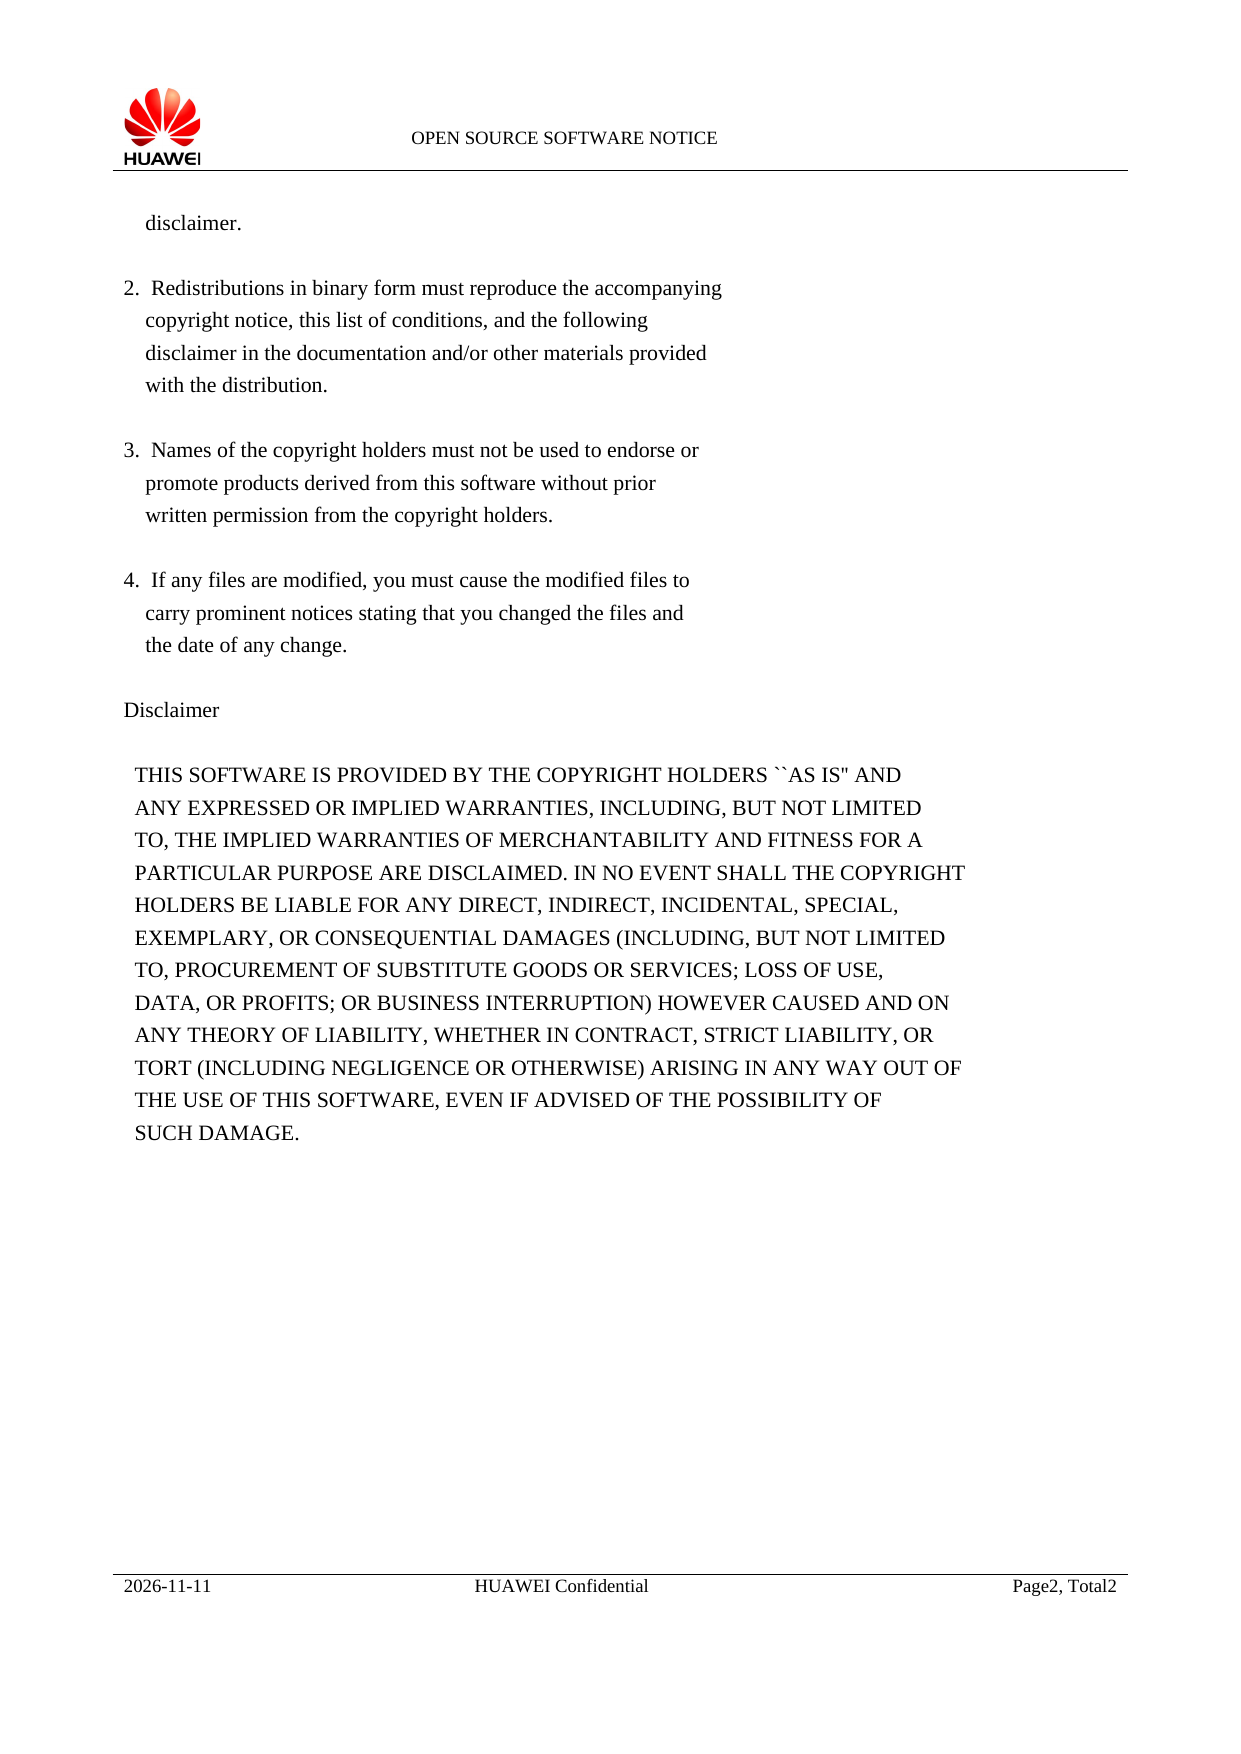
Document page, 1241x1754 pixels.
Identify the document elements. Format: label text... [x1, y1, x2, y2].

text 2. Redistributions in binary form must reproduce the accompanying [112, 271, 1128, 304]
text ANY THEORY OF LIABILITY, WHETHER IN CONTRACT, STRICT LIABILITY, OR [112, 1019, 1128, 1051]
text TO, PROCUREMENT OF SUBSTITUTE GOODS OR SERVICES; LOSS OF USE, [112, 954, 1128, 986]
text EXEMPLARY, OR CONSEQUENTIAL DAMAGES (INCLUDING, BUT NOT LIMITED [112, 921, 1128, 954]
text PARTICULAR PURPOSE ARE DISCLAIMED. IN NO EVENT SHALL THE COPYRIGHT [112, 856, 1128, 889]
text carry prominent notices stating that you changed the files and [112, 596, 1128, 629]
text 4. If any files are modified, you must cause the modified files to [112, 564, 1128, 596]
text with the distribution. [112, 369, 1128, 401]
picture [124, 88, 201, 165]
text Disclaimer [112, 694, 1128, 726]
text the date of any change. [112, 629, 1128, 661]
text 3. Names of the copyright holders must not be used to endorse or [112, 434, 1128, 466]
text promote products derived from this software without prior [112, 466, 1128, 499]
text TO, THE IMPLIED WARRANTIES OF MERCHANTABILITY AND FITNESS FOR A [112, 824, 1128, 856]
text SUCH DAMAGE. [112, 1116, 1128, 1181]
text ANY EXPRESSED OR IMPLIED WARRANTIES, INCLUDING, BUT NOT LIMITED [112, 791, 1128, 824]
text THE USE OF THIS SOFTWARE, EVEN IF ADVISED OF THE POSSIBILITY OF [112, 1084, 1128, 1116]
text DATA, OR PROFITS; OR BUSINESS INTERRUPTION) HOWEVER CAUSED AND ON [112, 986, 1128, 1019]
text TORT (INCLUDING NEGLIGENCE OR OTHERWISE) ARISING IN ANY WAY OUT OF [112, 1051, 1128, 1084]
text THIS SOFTWARE IS PROVIDED BY THE COPYRIGHT HOLDERS ``AS IS'' AND [112, 759, 1128, 791]
text HOLDERS BE LIABLE FOR ANY DIRECT, INDIRECT, INCIDENTAL, SPECIAL, [112, 889, 1128, 921]
text disclaimer. [112, 206, 1128, 239]
text disclaimer in the documentation and/or other materials provided [112, 336, 1128, 369]
text written permission from the copyright holders. [112, 499, 1128, 531]
text copyright notice, this list of conditions, and the following [112, 304, 1128, 336]
